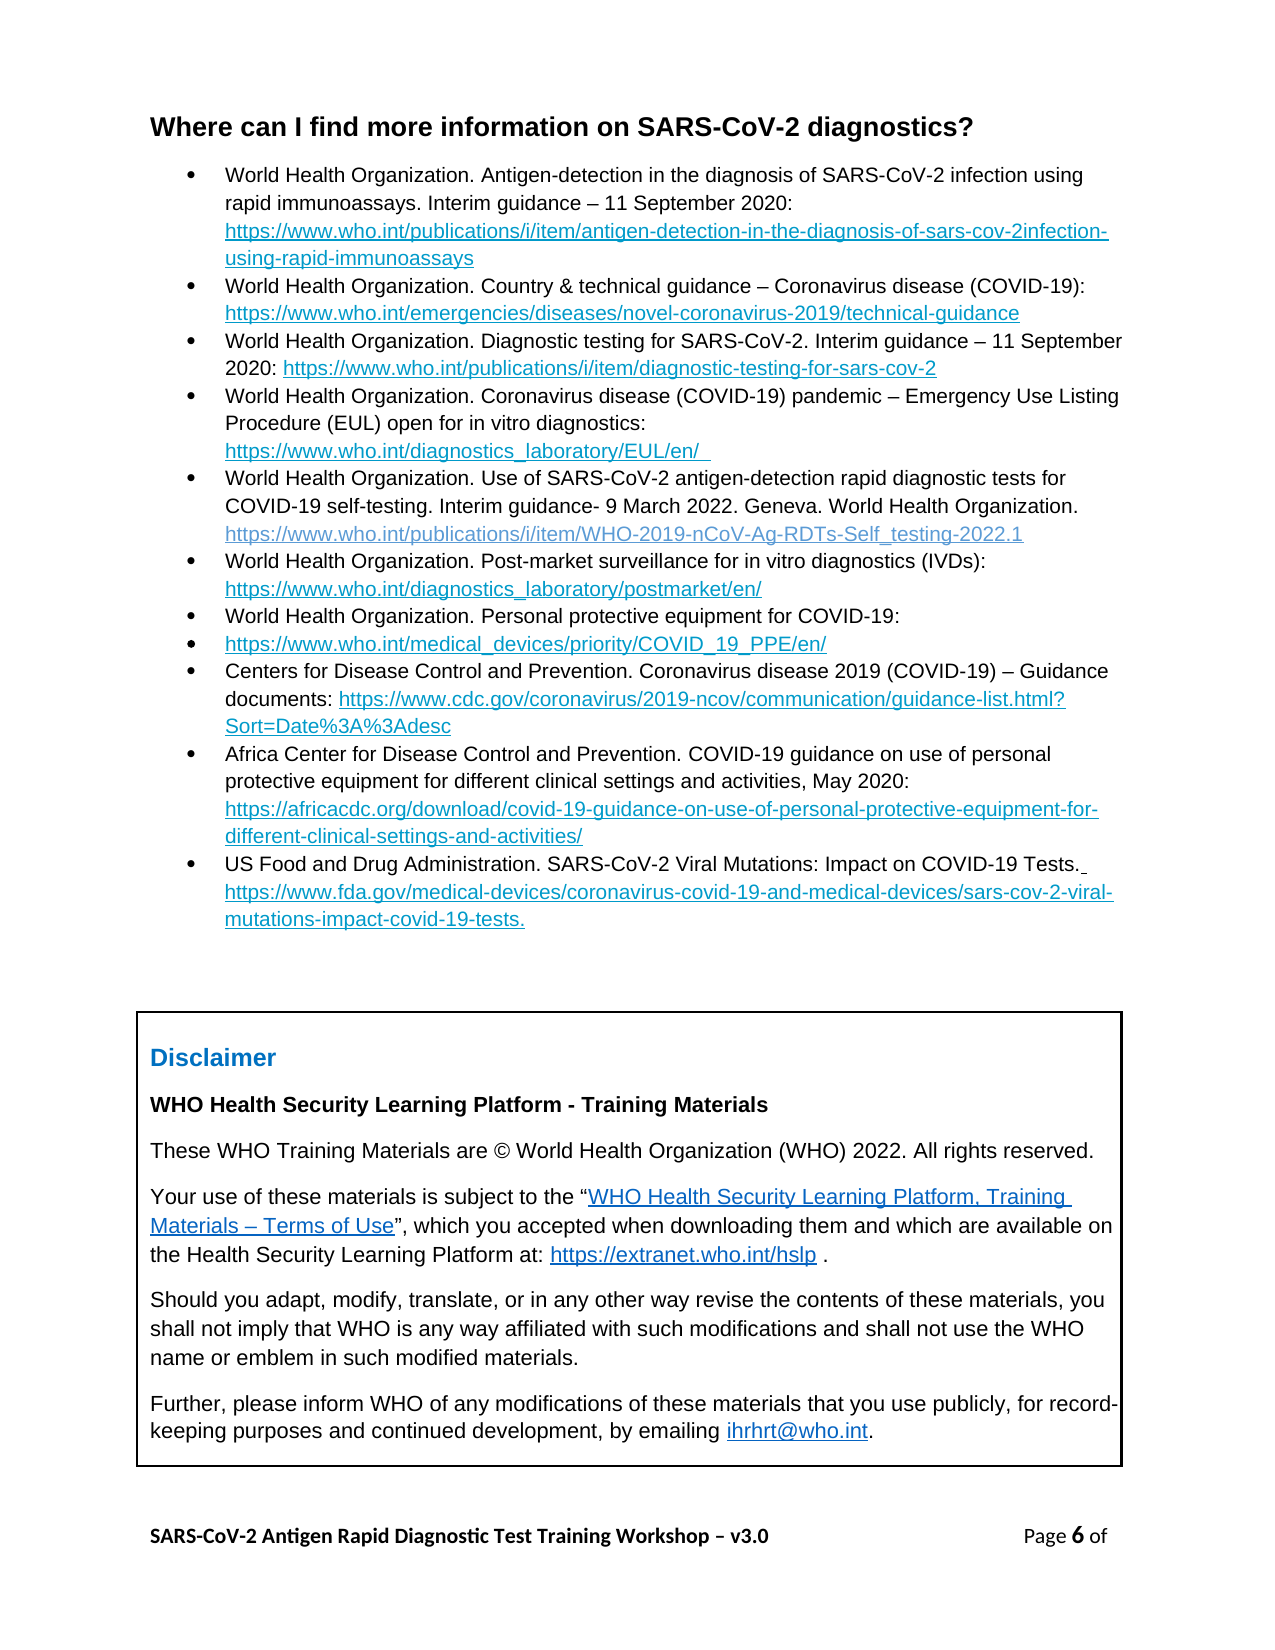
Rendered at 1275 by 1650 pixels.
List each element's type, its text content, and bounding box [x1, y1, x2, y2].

text Your use of these materials is subject to the “WHO Health Security Learning Platform, Training Materials – Terms of Use”, which you accepted when downloading them and which are available on the Health Security Learning Platform at: https://extranet.who.int/hslp . [150, 1183, 1120, 1267]
list https://africacdc.org/download/covid-19-guidance-on-use-of-personal-protective-equipment-for-different-clinical-settings-and-activities/ [225, 797, 1125, 848]
list World Health Organization. Coronavirus disease (COVID-19) pandemic – Emergency Use Listing Procedure (EUL) open for in vitro diagnostics: https://www.who.int/diagnostics_laboratory/EUL/en/ [187, 384, 1125, 463]
list World Health Organization. Antigen-detection in the diagnosis of SARS-CoV-2 infection using rapid immunoassays. Interim guidance – 11 September 2020: https://www.who.int/publications/i/item/antigen-detection-in-the-diagnosis-of-sars-cov-2infection-using-rapid-immunoassays [187, 163, 1125, 270]
text These WHO Training Materials are © World Health Organization (WHO) 2022. All rights reserved. [150, 1138, 1120, 1163]
list Africa Center for Disease Control and Prevention. COVID-19 guidance on use of personal protective equipment for different clinical settings and activities, May 2020: [187, 742, 1125, 793]
list World Health Organization. Use of SARS-CoV-2 antigen-detection rapid diagnostic tests for COVID-19 self-testing. Interim guidance- 9 March 2022. Geneva. World Health Organization. https://www.who.int/publications/i/item/WHO-2019-nCoV-Ag-RDTs-Self_testing-2022.1 [187, 466, 1125, 545]
list Centers for Disease Control and Prevention. Coronavirus disease 2019 (COVID-19) – Guidance documents: https://www.cdc.gov/coronavirus/2019-ncov/communication/guidance-list.html?Sort=Date%3A%3Adesc [187, 659, 1125, 738]
list US Food and Drug Administration. SARS-CoV-2 Viral Mutations: Impact on COVID-19 Tests. https://www.fda.gov/medical-devices/coronavirus-covid-19-and-medical-devices/sars-cov-2-viral-mutations-impact-covid-19-tests. [187, 852, 1125, 931]
list World Health Organization. Post-market surveillance for in vitro diagnostics (IVDs): https://www.who.int/diagnostics_laboratory/postmarket/en/ [187, 549, 1125, 600]
list World Health Organization. Personal protective equipment for COVID-19: [187, 604, 1125, 628]
list https://www.who.int/medical_devices/priority/COVID_19_PPE/en/ [187, 632, 1125, 656]
subtitle Where can I find more information on SARS-CoV-2 diagnostics? [150, 111, 1125, 142]
text Should you adapt, modify, translate, or in any other way revise the contents of these materials, you shall not imply that WHO is any way affiliated with such modifications and shall not use the WHO name or emblem in such modified materials. [150, 1287, 1120, 1370]
list World Health Organization. Country & technical guidance – Coronavirus disease (COVID-19): https://www.who.int/emergencies/diseases/novel-coronavirus-2019/technical-guidance [187, 273, 1125, 325]
text Further, please inform WHO of any modifications of these materials that you use publicly, for record-keeping purposes and continued development, by emailing ihrhrt@who.int. [150, 1391, 1120, 1443]
text Disclaimer [150, 1043, 1120, 1071]
text WHO Health Security Learning Platform - Training Materials [150, 1092, 1120, 1117]
list World Health Organization. Diagnostic testing for SARS-CoV-2. Interim guidance – 11 September 2020: https://www.who.int/publications/i/item/diagnostic-testing-for-sars-cov-2 [187, 328, 1125, 380]
